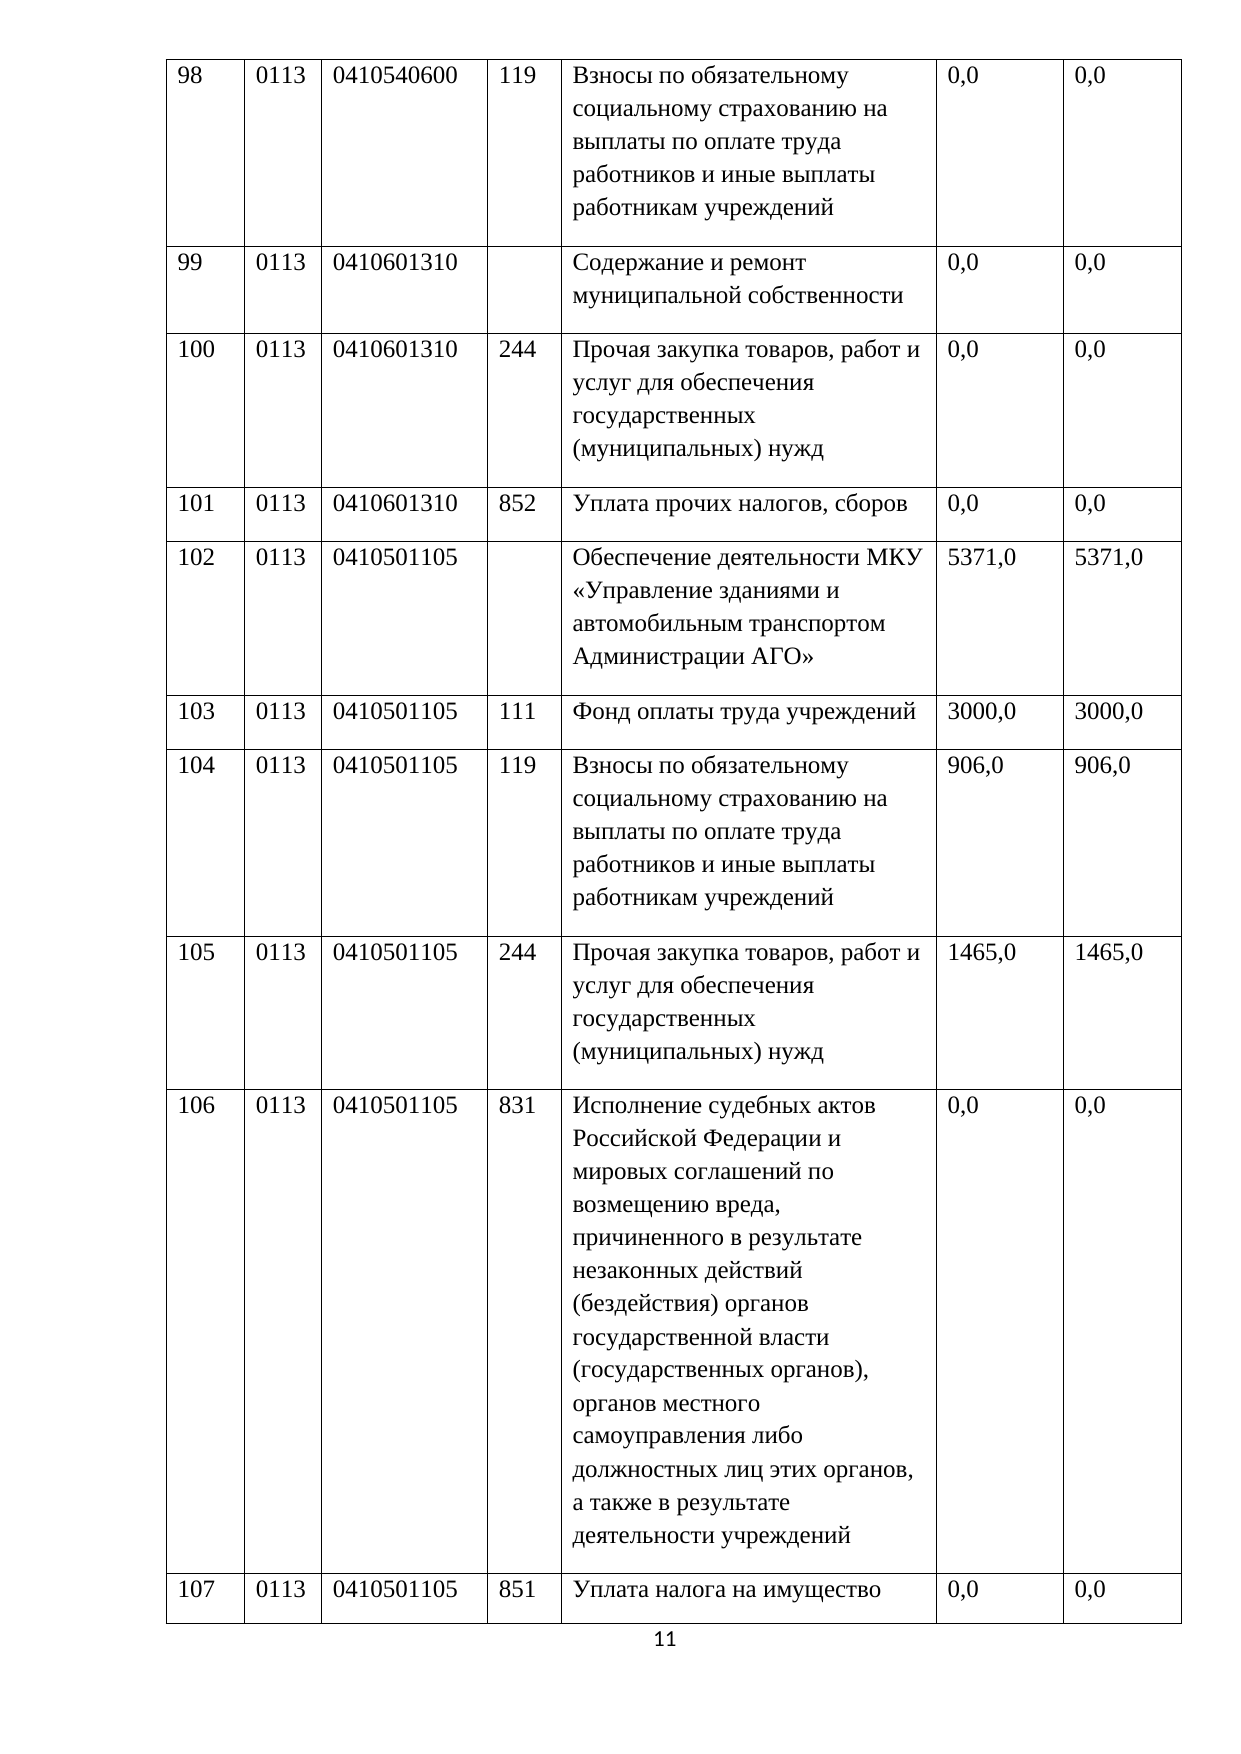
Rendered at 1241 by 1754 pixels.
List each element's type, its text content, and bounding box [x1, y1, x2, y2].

table_cell 851 [488, 1574, 561, 1623]
table_cell 0410540600 [322, 60, 487, 246]
table_cell 107 [167, 1574, 244, 1623]
table_cell 0410601310 [322, 488, 487, 541]
table_cell 5371,0 [1064, 542, 1181, 695]
table_cell 0,0 [937, 488, 1063, 541]
table_cell 0410501105 [322, 696, 487, 749]
table_cell 0410501105 [322, 750, 487, 936]
table_cell 99 [167, 247, 244, 333]
table_cell 0,0 [1064, 334, 1181, 487]
table_cell 0113 [245, 247, 321, 333]
table_cell 0113 [245, 60, 321, 246]
table_cell 852 [488, 488, 561, 541]
table_cell 0113 [245, 696, 321, 749]
table_cell Исполнение судебных актов Российской Федерации и мировых соглашений по возмещению вреда, причиненного в результате незаконных действий (бездействия) органов государственной власти (государственных органов), органов местного самоуправления либо должностных лиц этих органов, а также в результате деятельности учреждений [562, 1090, 936, 1573]
table_cell 0113 [245, 937, 321, 1089]
table_cell 101 [167, 488, 244, 541]
table_cell Обеспечение деятельности МКУ «Управление зданиями и автомобильным транспортом Администрации АГО» [562, 542, 936, 695]
table_cell Содержание и ремонт муниципальной собственности [562, 247, 936, 333]
table_cell 0410501105 [322, 1090, 487, 1573]
table_cell 3000,0 [937, 696, 1063, 749]
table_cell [562, 1574, 936, 1623]
table_cell 244 [488, 937, 561, 1089]
table_cell 0113 [245, 488, 321, 541]
table_cell 0410601310 [322, 334, 487, 487]
table_cell 111 [488, 696, 561, 749]
table_cell 98 [167, 60, 244, 246]
table_cell 0410601310 [322, 247, 487, 333]
table_cell 0113 [245, 334, 321, 487]
table_cell 244 [488, 334, 561, 487]
table_cell 0113 [245, 1574, 321, 1623]
table_cell Взносы по обязательному социальному страхованию на выплаты по оплате труда работников и иные выплаты работникам учреждений [562, 750, 936, 936]
table_cell 119 [488, 750, 561, 936]
table_cell 1465,0 [937, 937, 1063, 1089]
table_cell 1465,0 [1064, 937, 1181, 1089]
table_cell [488, 542, 561, 695]
table_cell Прочая закупка товаров, работ и услуг для обеспечения государственных (муниципальных) нужд [562, 334, 936, 487]
table_cell 831 [488, 1090, 561, 1573]
table_cell 0,0 [937, 60, 1063, 246]
table_cell 0,0 [937, 1574, 1063, 1623]
table_cell Прочая закупка товаров, работ и услуг для обеспечения государственных (муниципальных) нужд [562, 937, 936, 1089]
table_cell 906,0 [1064, 750, 1181, 936]
table_cell 0,0 [1064, 60, 1181, 246]
table_cell 100 [167, 334, 244, 487]
table_cell Уплата прочих налогов, сборов [562, 488, 936, 541]
table_cell 119 [488, 60, 561, 246]
table_cell 0,0 [937, 247, 1063, 333]
table_cell 102 [167, 542, 244, 695]
table_cell 106 [167, 1090, 244, 1573]
table_cell 105 [167, 937, 244, 1089]
table_cell 0113 [245, 1090, 321, 1573]
table_cell 0,0 [937, 1090, 1063, 1573]
table_cell 0113 [245, 750, 321, 936]
table_cell 104 [167, 750, 244, 936]
table_cell 5371,0 [937, 542, 1063, 695]
table_cell 0,0 [1064, 247, 1181, 333]
table_cell 0410501105 [322, 1574, 487, 1623]
table_cell Фонд оплаты труда учреждений [562, 696, 936, 749]
table_cell 103 [167, 696, 244, 749]
table_cell 0410501105 [322, 937, 487, 1089]
table_cell 906,0 [937, 750, 1063, 936]
table_cell 0,0 [937, 334, 1063, 487]
table_cell Взносы по обязательному социальному страхованию на выплаты по оплате труда работников и иные выплаты работникам учреждений [562, 60, 936, 246]
table_cell 0,0 [1064, 1090, 1181, 1573]
table_cell 0410501105 [322, 542, 487, 695]
table_cell 0,0 [1064, 1574, 1181, 1623]
table_cell 0,0 [1064, 488, 1181, 541]
table_cell 0113 [245, 542, 321, 695]
table_cell [488, 247, 561, 333]
table_cell 3000,0 [1064, 696, 1181, 749]
